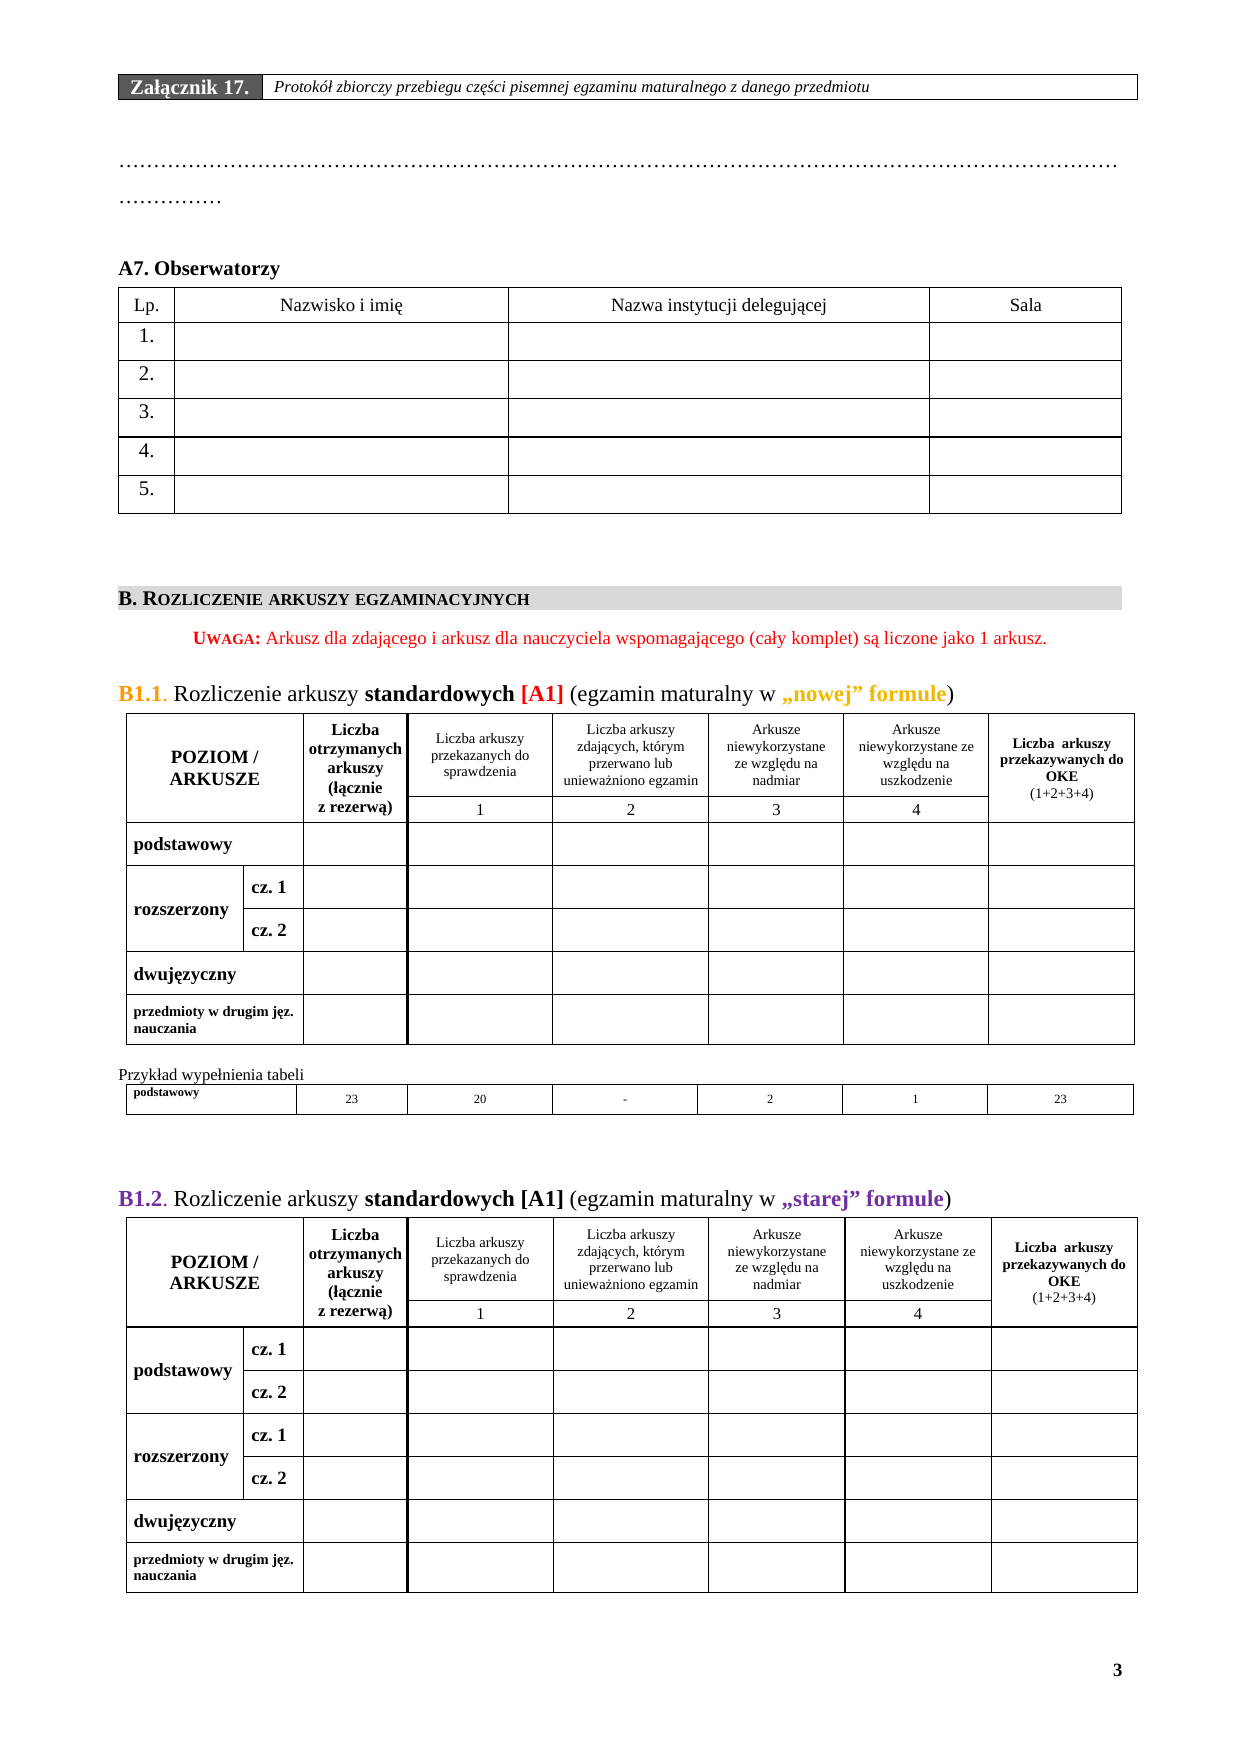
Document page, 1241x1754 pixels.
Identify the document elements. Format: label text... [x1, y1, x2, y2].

table_cell [409, 1500, 553, 1542]
table_cell [175, 361, 508, 398]
table_cell 4. [119, 438, 174, 475]
table_cell [846, 1371, 991, 1412]
text B1.2. Rozliczenie arkuszy standardowych [A1] (egzamin maturalny w „starej” formule) [118, 1184, 1122, 1211]
table_header Liczba arkuszy przekazywanych do OKE (1+2+3+4) [989, 714, 1134, 822]
table_cell rozszerzony [127, 1414, 243, 1498]
table_header Arkusze niewykorzystane ze względu na uszkodzenie [846, 1218, 991, 1300]
table_cell [509, 361, 929, 398]
table_cell [709, 1543, 844, 1592]
table_header Liczba arkuszy przekazanych do sprawdzenia [409, 714, 552, 796]
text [118, 148, 1122, 208]
table_cell cz. 2 [244, 1457, 303, 1498]
table_cell [509, 323, 929, 360]
table_cell [989, 823, 1134, 865]
table_cell [553, 995, 708, 1044]
table_cell cz. 2 [244, 909, 303, 951]
table_header 23 [297, 1085, 407, 1113]
table_cell 4 [846, 1301, 991, 1326]
table_cell cz. 1 [244, 1414, 303, 1456]
table_cell 3 [709, 1301, 844, 1326]
text Przykład wypełnienia tabeli [118, 1064, 1122, 1084]
table_cell [709, 1328, 844, 1369]
table_cell [509, 399, 929, 436]
table_cell [989, 866, 1134, 908]
table_cell [930, 476, 1121, 513]
table_header podstawowy [127, 1085, 296, 1113]
table_header 23 [988, 1085, 1133, 1113]
table_cell [175, 438, 508, 475]
table_cell [409, 995, 552, 1044]
table_header Poziom / arkusze [127, 714, 303, 822]
table_cell 3. [119, 399, 174, 436]
table_cell 2 [553, 797, 708, 822]
table_cell [509, 476, 929, 513]
table_cell [709, 823, 843, 865]
table_cell [709, 995, 843, 1044]
table_cell [553, 866, 708, 908]
table_header Liczba arkuszy zdających, którym przerwano lub unieważniono egzamin [554, 1218, 708, 1300]
table_cell 2. [119, 361, 174, 398]
table_cell [554, 1328, 708, 1369]
table_cell rozszerzony [127, 866, 243, 951]
table_cell [175, 323, 508, 360]
table_cell [304, 866, 406, 908]
table_cell [709, 866, 843, 908]
table_cell [304, 1457, 406, 1498]
table_cell podstawowy [127, 823, 303, 865]
table_header 1 [843, 1085, 987, 1113]
table_cell [304, 1414, 406, 1456]
table_cell [930, 323, 1121, 360]
table_cell [304, 1328, 406, 1369]
table_cell cz. 2 [244, 1371, 303, 1412]
table_cell przedmioty w drugim jęz. nauczania [127, 1543, 303, 1592]
table_cell [554, 1457, 708, 1498]
table_cell [709, 1414, 844, 1456]
table_header Poziom / arkusze [127, 1218, 303, 1326]
table_header Liczba arkuszy przekazanych do sprawdzenia [409, 1218, 553, 1300]
table_header 20 [408, 1085, 552, 1113]
table_cell [989, 995, 1134, 1044]
table_cell [709, 1457, 844, 1498]
table_cell [509, 438, 929, 475]
table_cell [409, 909, 552, 951]
table_cell [709, 909, 843, 951]
table_cell [553, 823, 708, 865]
table_header Nazwa instytucji delegującej [509, 288, 929, 322]
table_cell [554, 1371, 708, 1412]
table_cell cz. 1 [244, 1328, 303, 1369]
table_cell [846, 1500, 991, 1542]
table_header Liczba arkuszy przekazywanych do OKE (1+2+3+4) [992, 1218, 1137, 1326]
table_cell [992, 1371, 1137, 1412]
table_cell [409, 952, 552, 994]
table_cell [992, 1543, 1137, 1592]
table_cell [930, 361, 1121, 398]
table_cell [844, 866, 988, 908]
table_cell [409, 866, 552, 908]
table_cell [709, 1500, 844, 1542]
table_cell podstawowy [127, 1328, 243, 1412]
table_header Sala [930, 288, 1121, 322]
table_cell [304, 1543, 406, 1592]
table_cell [175, 399, 508, 436]
table_cell [846, 1414, 991, 1456]
table_cell [409, 1328, 553, 1369]
table_cell [930, 399, 1121, 436]
table_cell [553, 909, 708, 951]
table_cell przedmioty w drugim jęz. nauczania [127, 995, 303, 1044]
table_cell dwujęzyczny [127, 1500, 303, 1542]
table_cell [846, 1457, 991, 1498]
table_cell [844, 823, 988, 865]
table_cell [409, 1457, 553, 1498]
table_cell 3 [709, 797, 843, 822]
table_cell [930, 438, 1121, 475]
text B. Rozliczenie arkuszy egzaminacyjnych [118, 586, 1122, 610]
table_header 2 [698, 1085, 842, 1113]
table_cell [304, 1500, 406, 1542]
table_cell [554, 1500, 708, 1542]
table_header Liczba otrzymanych arkuszy (łącznie z rezerwą) [304, 1218, 406, 1326]
text A7. Obserwatorzy [118, 256, 1122, 280]
table_cell [992, 1500, 1137, 1542]
table_cell [846, 1328, 991, 1369]
table_cell [553, 952, 708, 994]
table_cell [989, 952, 1134, 994]
table_header Lp. [119, 288, 174, 322]
table_cell cz. 1 [244, 866, 303, 908]
table_cell dwujęzyczny [127, 952, 303, 994]
table_cell [409, 823, 552, 865]
table_cell [554, 1414, 708, 1456]
table_cell 1 [409, 1301, 553, 1326]
table_cell [304, 952, 406, 994]
table_cell [304, 1371, 406, 1412]
table_header Liczba arkuszy zdających, którym przerwano lub unieważniono egzamin [553, 714, 708, 796]
table_cell [409, 1414, 553, 1456]
table_cell 4 [844, 797, 988, 822]
table_cell [409, 1371, 553, 1412]
text B1.1. Rozliczenie arkuszy standardowych [A1] (egzamin maturalny w „nowej” formule) [118, 680, 1122, 707]
table_cell [844, 909, 988, 951]
table_header Arkusze niewykorzystane ze względu na nadmiar [709, 1218, 844, 1300]
table_cell 1. [119, 323, 174, 360]
table_header Liczba otrzymanych arkuszy (łącznie z rezerwą) [304, 714, 406, 822]
table_cell [304, 823, 406, 865]
text Uwaga: Arkusz dla zdającego i arkusz dla nauczyciela wspomagającego (cały komplet) są liczone jako 1 arkusz. [118, 627, 1122, 648]
table_header Arkusze niewykorzystane ze względu na uszkodzenie [844, 714, 988, 796]
table_header Arkusze niewykorzystane ze względu na nadmiar [709, 714, 843, 796]
table_cell [844, 995, 988, 1044]
table_cell [304, 909, 406, 951]
table_cell [409, 1543, 553, 1592]
table_header - [553, 1085, 697, 1113]
table_cell 1 [409, 797, 552, 822]
table_cell [992, 1414, 1137, 1456]
table_cell [989, 909, 1134, 951]
table_header Nazwisko i imię [175, 288, 508, 322]
table_cell 2 [554, 1301, 708, 1326]
table_cell [709, 952, 843, 994]
table_cell [992, 1328, 1137, 1369]
table_cell 5. [119, 476, 174, 513]
table_cell [554, 1543, 708, 1592]
table_cell [992, 1457, 1137, 1498]
table_cell [709, 1371, 844, 1412]
table_cell [175, 476, 508, 513]
table_cell [846, 1543, 991, 1592]
table_cell [844, 952, 988, 994]
table_cell [304, 995, 406, 1044]
